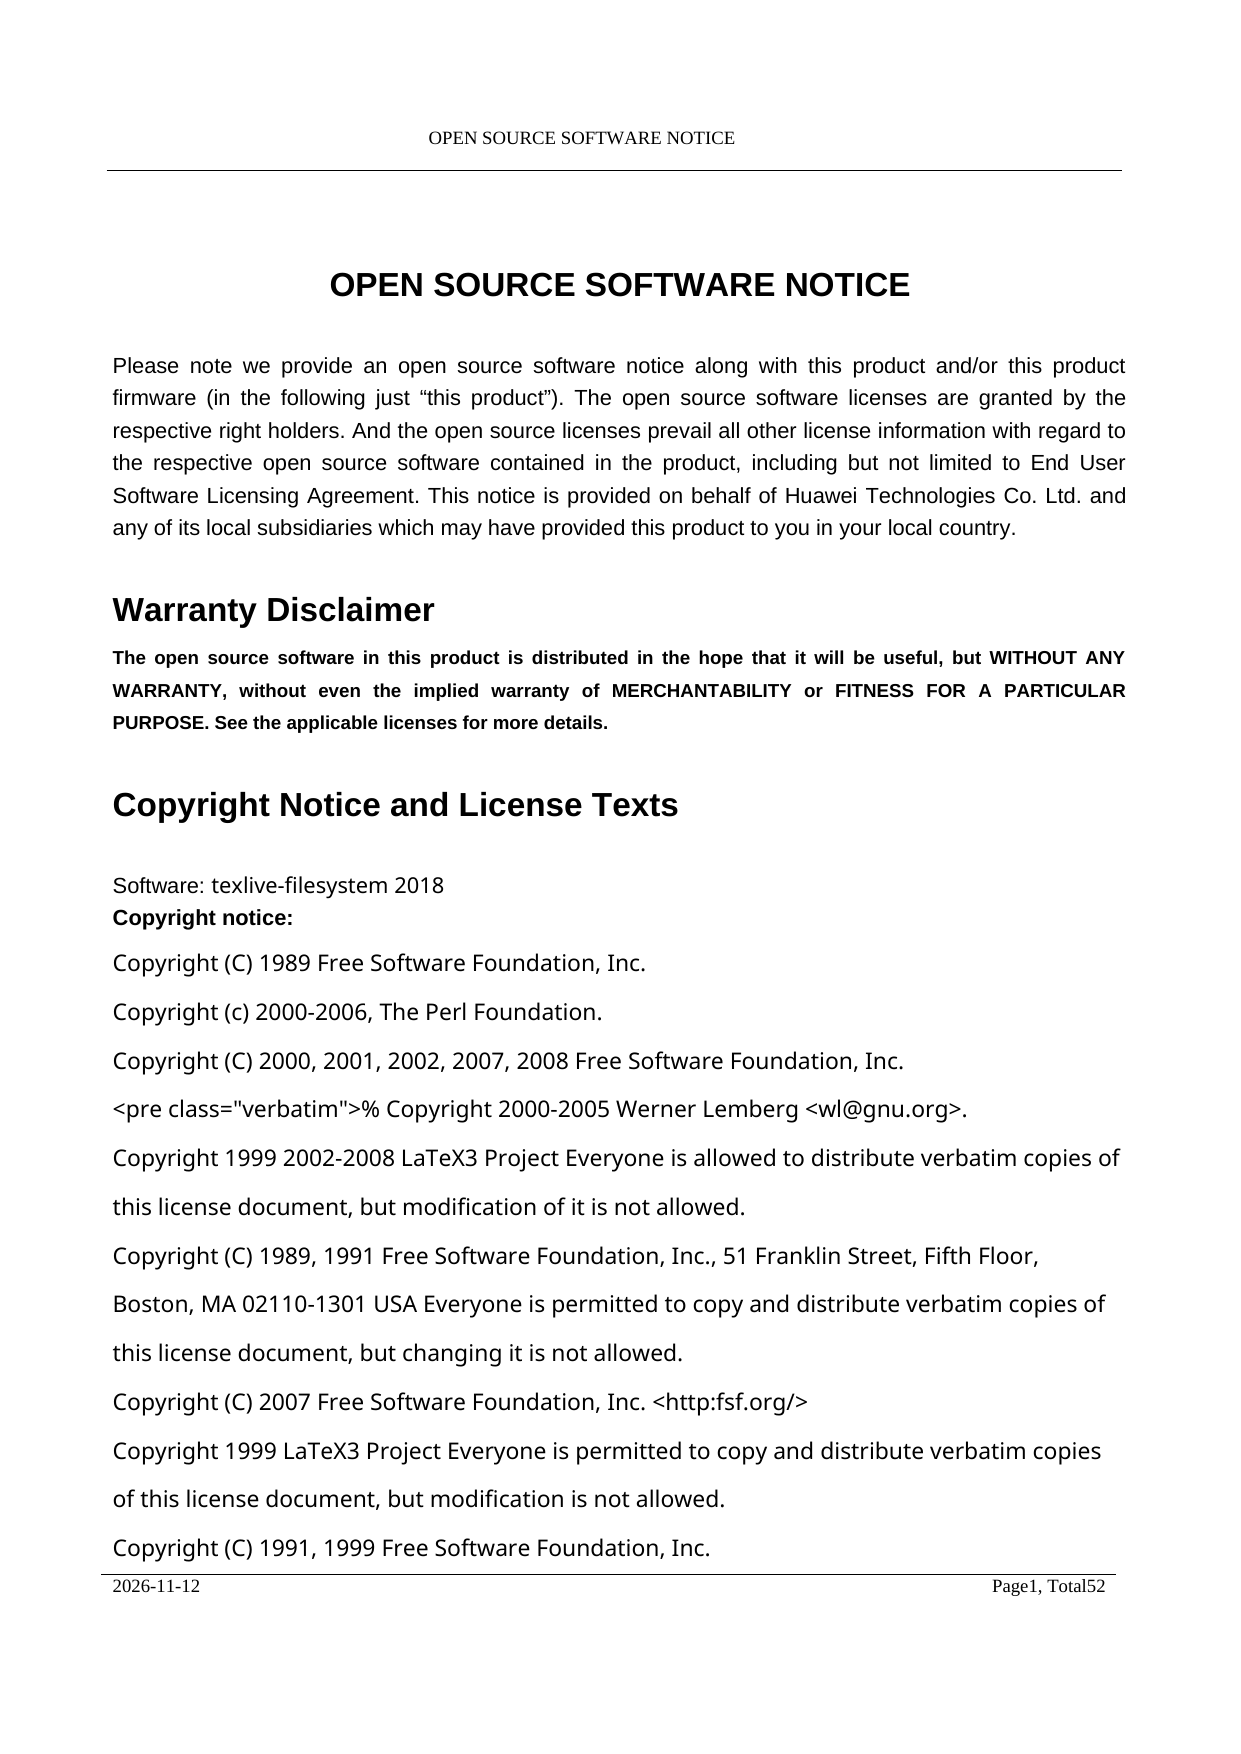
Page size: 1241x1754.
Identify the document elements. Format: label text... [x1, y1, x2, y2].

text Software: texlive-filesystem 2018 [112, 869, 1128, 901]
text OPEN SOURCE SOFTWARE NOTICE [112, 251, 1128, 316]
text The open source software in this product is distributed in the hope that it will be useful, but WITHOUT ANY WARRANTY, without even the implied warranty of MERCHANTABILITY or FITNESS FOR A PARTICULAR PURPOSE. See the applicable licenses for more details. [112, 641, 1128, 739]
text Copyright notice: [112, 901, 1128, 934]
text Copyright Notice and License Texts [112, 771, 1128, 836]
text Warranty Disclaimer [112, 576, 1128, 641]
text Please note we provide an open source software notice along with this product and/or this product firmware (in the following just “this product”). The open source software licenses are granted by the respective right holders. And the open source licenses prevail all other license information with regard to the respective open source software contained in the product, including but not limited to End User Software Licensing Agreement. This notice is provided on behalf of Huawei Technologies Co. Ltd. and any of its local subsidiaries which may have provided this product to you in your local country. [112, 349, 1128, 544]
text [112, 947, 1128, 1564]
